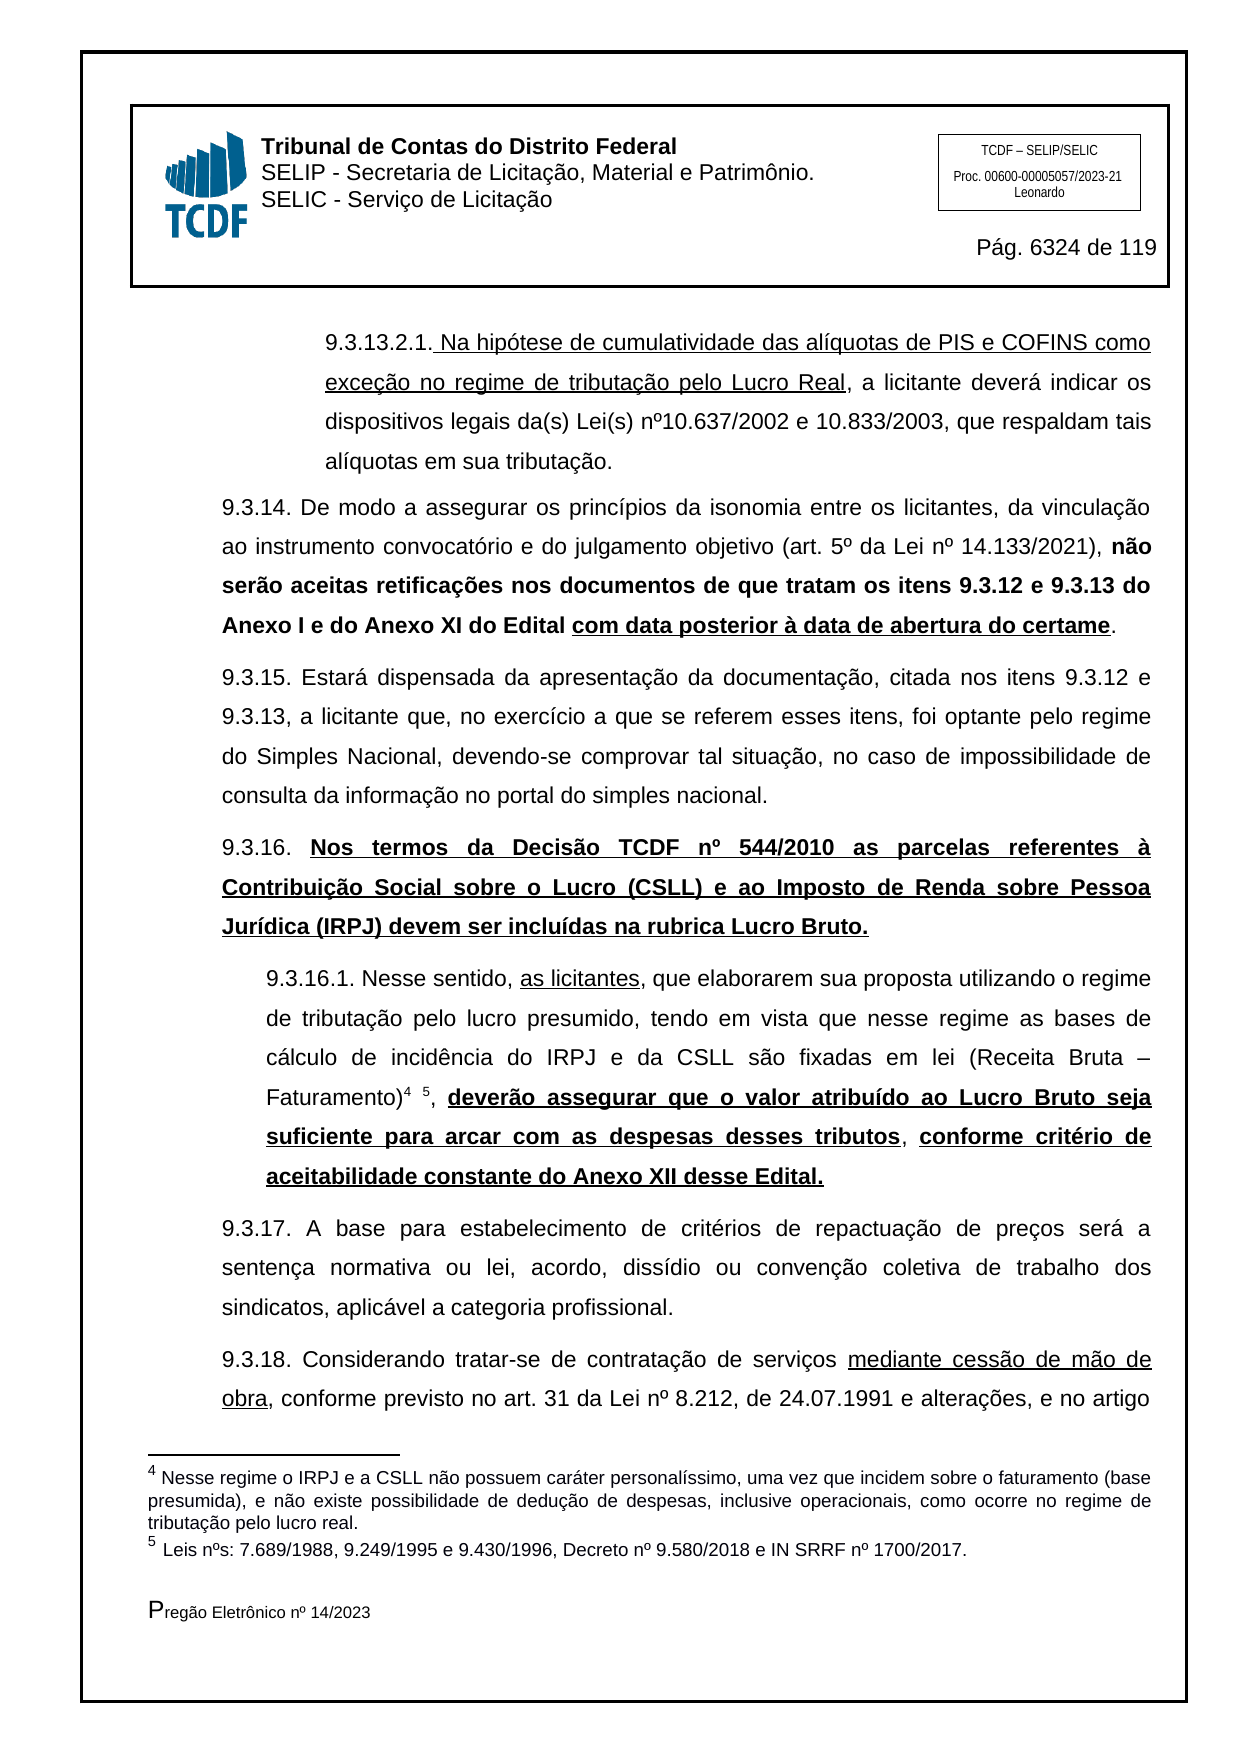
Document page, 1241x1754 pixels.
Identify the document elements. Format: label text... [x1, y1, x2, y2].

subtitle Estará dispensada da apresentação da documentação, citada nos itens 9.3.12 e 9.3.13, a licitante que, no exercício a que se referem esses itens, foi optante pelo regime do Simples Nacional, devendo-se comprovar tal situação, no caso de impossibilidade de consulta da informação no portal do simples nacional. [222, 664, 1152, 809]
subtitle Na hipótese de cumulatividade das alíquotas de PIS e COFINS como exceção no regime de tributação pelo Lucro Real, a licitante deverá indicar os dispositivos legais da(s) Lei(s) nº10.637/2002 e 10.833/2003, que respaldam tais alíquotas em sua tributação. [325, 329, 1152, 474]
subtitle Nesse sentido, as licitantes, que elaborarem sua proposta utilizando o regime de tributação pelo lucro presumido, tendo em vista que nesse regime as bases de cálculo de incidência do IRPJ e da CSLL são fixadas em lei (Receita Bruta – Faturamento) , deverão assegurar que o valor atribuído ao Lucro Bruto seja suficiente para arcar com as despesas desses tributos, conforme critério de aceitabilidade constante do Anexo XII desse Edital. [266, 965, 1152, 1189]
subtitle Nos termos da Decisão TCDF nº 544/2010 as parcelas referentes à Contribuição Social sobre o Lucro (CSLL) e ao Imposto de Renda sobre Pessoa Jurídica (IRPJ) devem ser incluídas na rubrica Lucro Bruto. [222, 834, 1152, 939]
subtitle A base para estabelecimento de critérios de repactuação de preços será a sentença normativa ou lei, acordo, dissídio ou convenção coletiva de trabalho dos sindicatos, aplicável a categoria profissional. [222, 1214, 1152, 1320]
subtitle De modo a assegurar os princípios da isonomia entre os licitantes, da vinculação ao instrumento convocatório e do julgamento objetivo (art. 5º da Lei nº 14.133/2021), não serão aceitas retificações nos documentos de que tratam os itens 9.3.12 e 9.3.13 do Anexo I e do Anexo XI do Edital com data posterior à data de abertura do certame. [222, 493, 1152, 638]
picture [150, 128, 262, 240]
